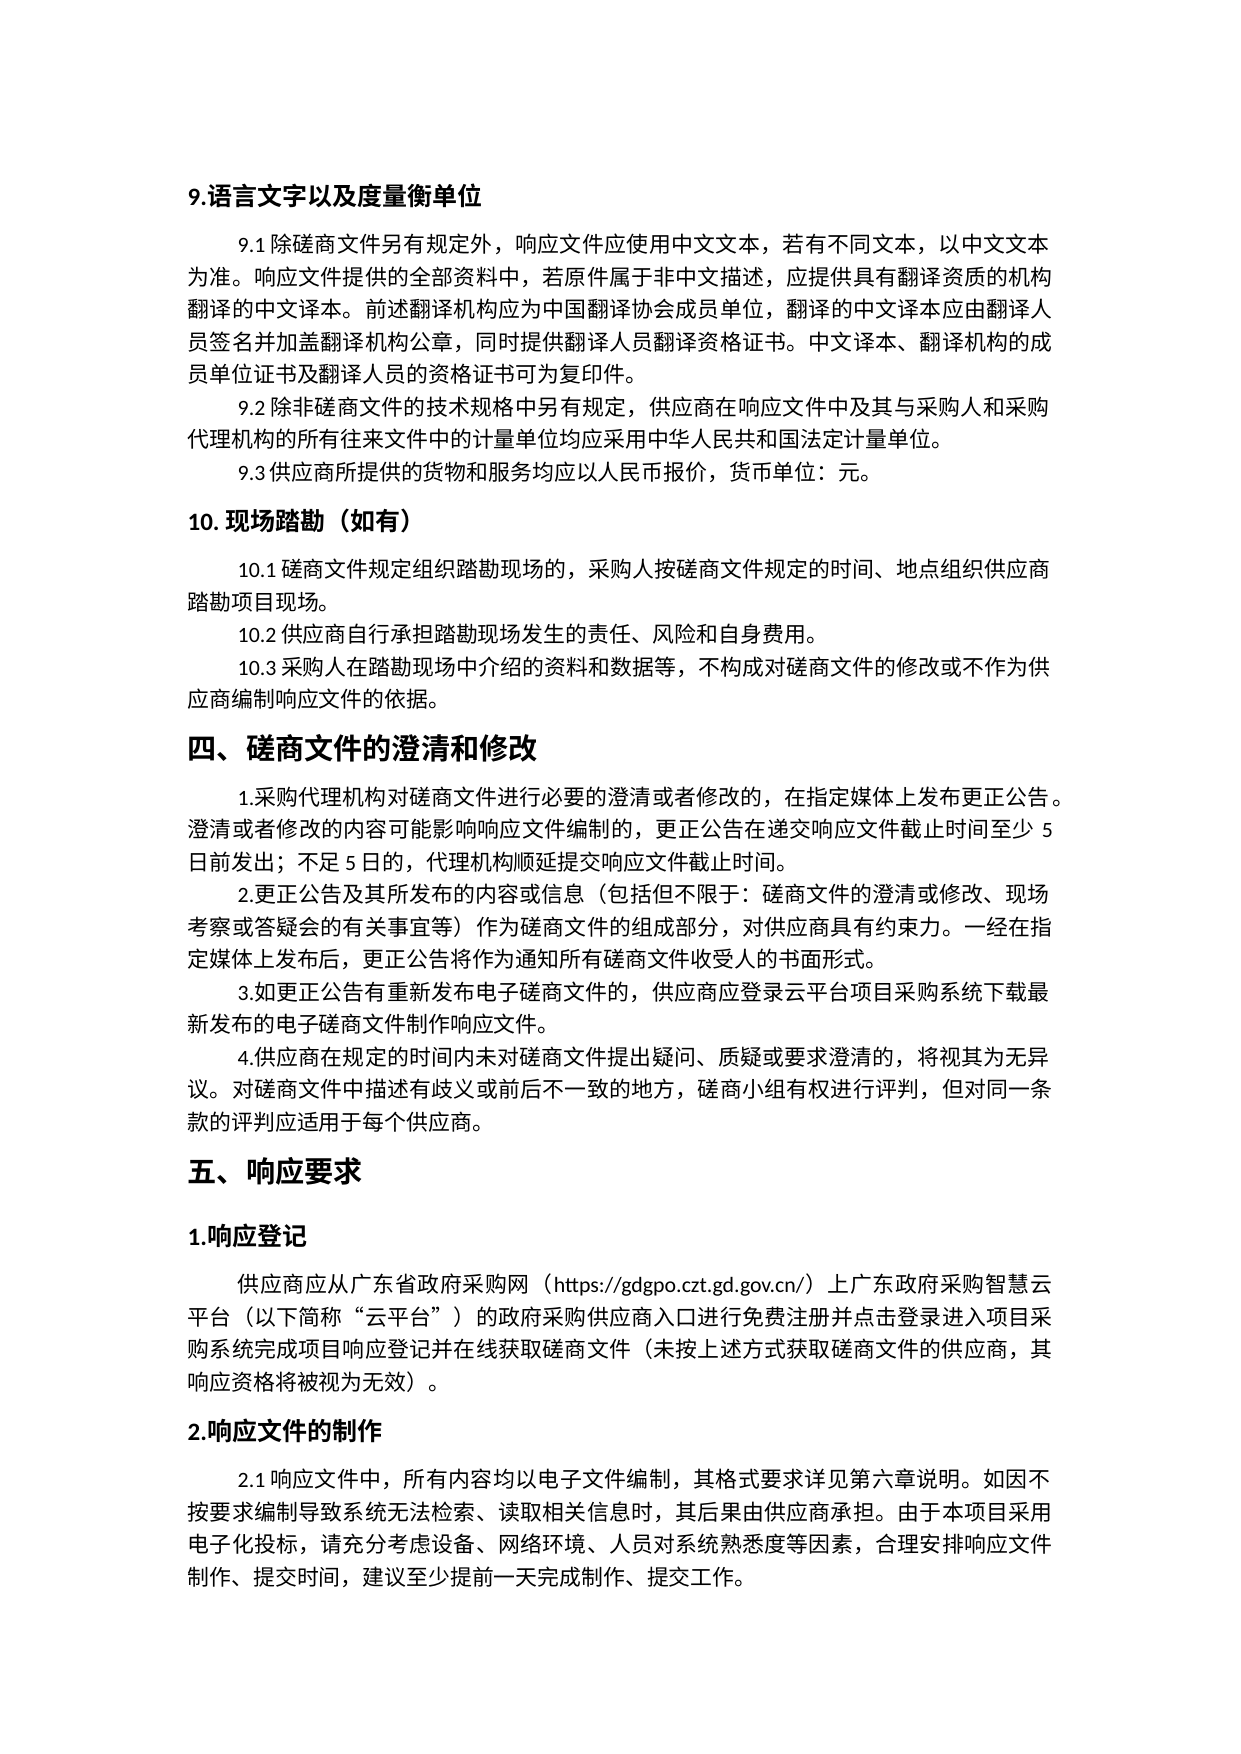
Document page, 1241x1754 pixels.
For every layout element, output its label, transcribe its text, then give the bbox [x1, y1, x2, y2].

text 五、响应要求 [187, 1137, 1053, 1202]
text 10. 现场踏勘（如有） [187, 487, 1053, 552]
text 四、磋商文件的澄清和修改 [187, 714, 1053, 779]
text 9.1除磋商文件另有规定外，响应文件应使用中文文本，若有不同文本，以中文文本为准。响应文件提供的全部资料中，若原件属于非中文描述，应提供具有翻译资质的机构翻译的中文译本。前述翻译机构应为中国翻译协会成员单位，翻译的中文译本应由翻译人员签名并加盖翻译机构公章，同时提供翻译人员翻译资格证书。中文译本、翻译机构的成员单位证书及翻译人员的资格证书可为复印件。 [187, 227, 1053, 389]
text 3.如更正公告有重新发布电子磋商文件的，供应商应登录云平台项目采购系统下载最新发布的电子磋商文件制作响应文件。 [187, 974, 1053, 1039]
text 1.响应登记 [187, 1202, 1053, 1267]
text 1.采购代理机构对磋商文件进行必要的澄清或者修改的，在指定媒体上发布更正公告。澄清或者修改的内容可能影响响应文件编制的，更正公告在递交响应文件截止时间至少5日前发出；不足5日的，代理机构顺延提交响应文件截止时间。 [187, 779, 1053, 877]
text 10.2供应商自行承担踏勘现场发生的责任、风险和自身费用。 [187, 617, 1053, 649]
text 9.语言文字以及度量衡单位 [187, 162, 1053, 227]
text 2.更正公告及其所发布的内容或信息（包括但不限于：磋商文件的澄清或修改、现场考察或答疑会的有关事宜等）作为磋商文件的组成部分，对供应商具有约束力。一经在指定媒体上发布后，更正公告将作为通知所有磋商文件收受人的书面形式。 [187, 877, 1053, 974]
text 10.3采购人在踏勘现场中介绍的资料和数据等，不构成对磋商文件的修改或不作为供应商编制响应文件的依据。 [187, 649, 1053, 714]
text 2.1响应文件中，所有内容均以电子文件编制，其格式要求详见第六章说明。如因不按要求编制导致系统无法检索、读取相关信息时，其后果由供应商承担。由于本项目采用电子化投标，请充分考虑设备、网络环境、人员对系统熟悉度等因素，合理安排响应文件制作、提交时间，建议至少提前一天完成制作、提交工作。 [187, 1462, 1053, 1592]
text 9.3供应商所提供的货物和服务均应以人民币报价，货币单位：元。 [187, 454, 1053, 487]
text 2.响应文件的制作 [187, 1397, 1053, 1462]
text 供应商应从广东省政府采购网（https://gdgpo.czt.gd.gov.cn/）上广东政府采购智慧云平台（以下简称“云平台”）的政府采购供应商入口进行免费注册并点击登录进入项目采购系统完成项目响应登记并在线获取磋商文件（未按上述方式获取磋商文件的供应商，其响应资格将被视为无效）。 [187, 1267, 1053, 1397]
text 4.供应商在规定的时间内未对磋商文件提出疑问、质疑或要求澄清的，将视其为无异议。对磋商文件中描述有歧义或前后不一致的地方，磋商小组有权进行评判，但对同一条款的评判应适用于每个供应商。 [187, 1039, 1053, 1137]
text 9.2除非磋商文件的技术规格中另有规定，供应商在响应文件中及其与采购人和采购代理机构的所有往来文件中的计量单位均应采用中华人民共和国法定计量单位。 [187, 389, 1053, 454]
text 10.1磋商文件规定组织踏勘现场的，采购人按磋商文件规定的时间、地点组织供应商踏勘项目现场。 [187, 552, 1053, 617]
